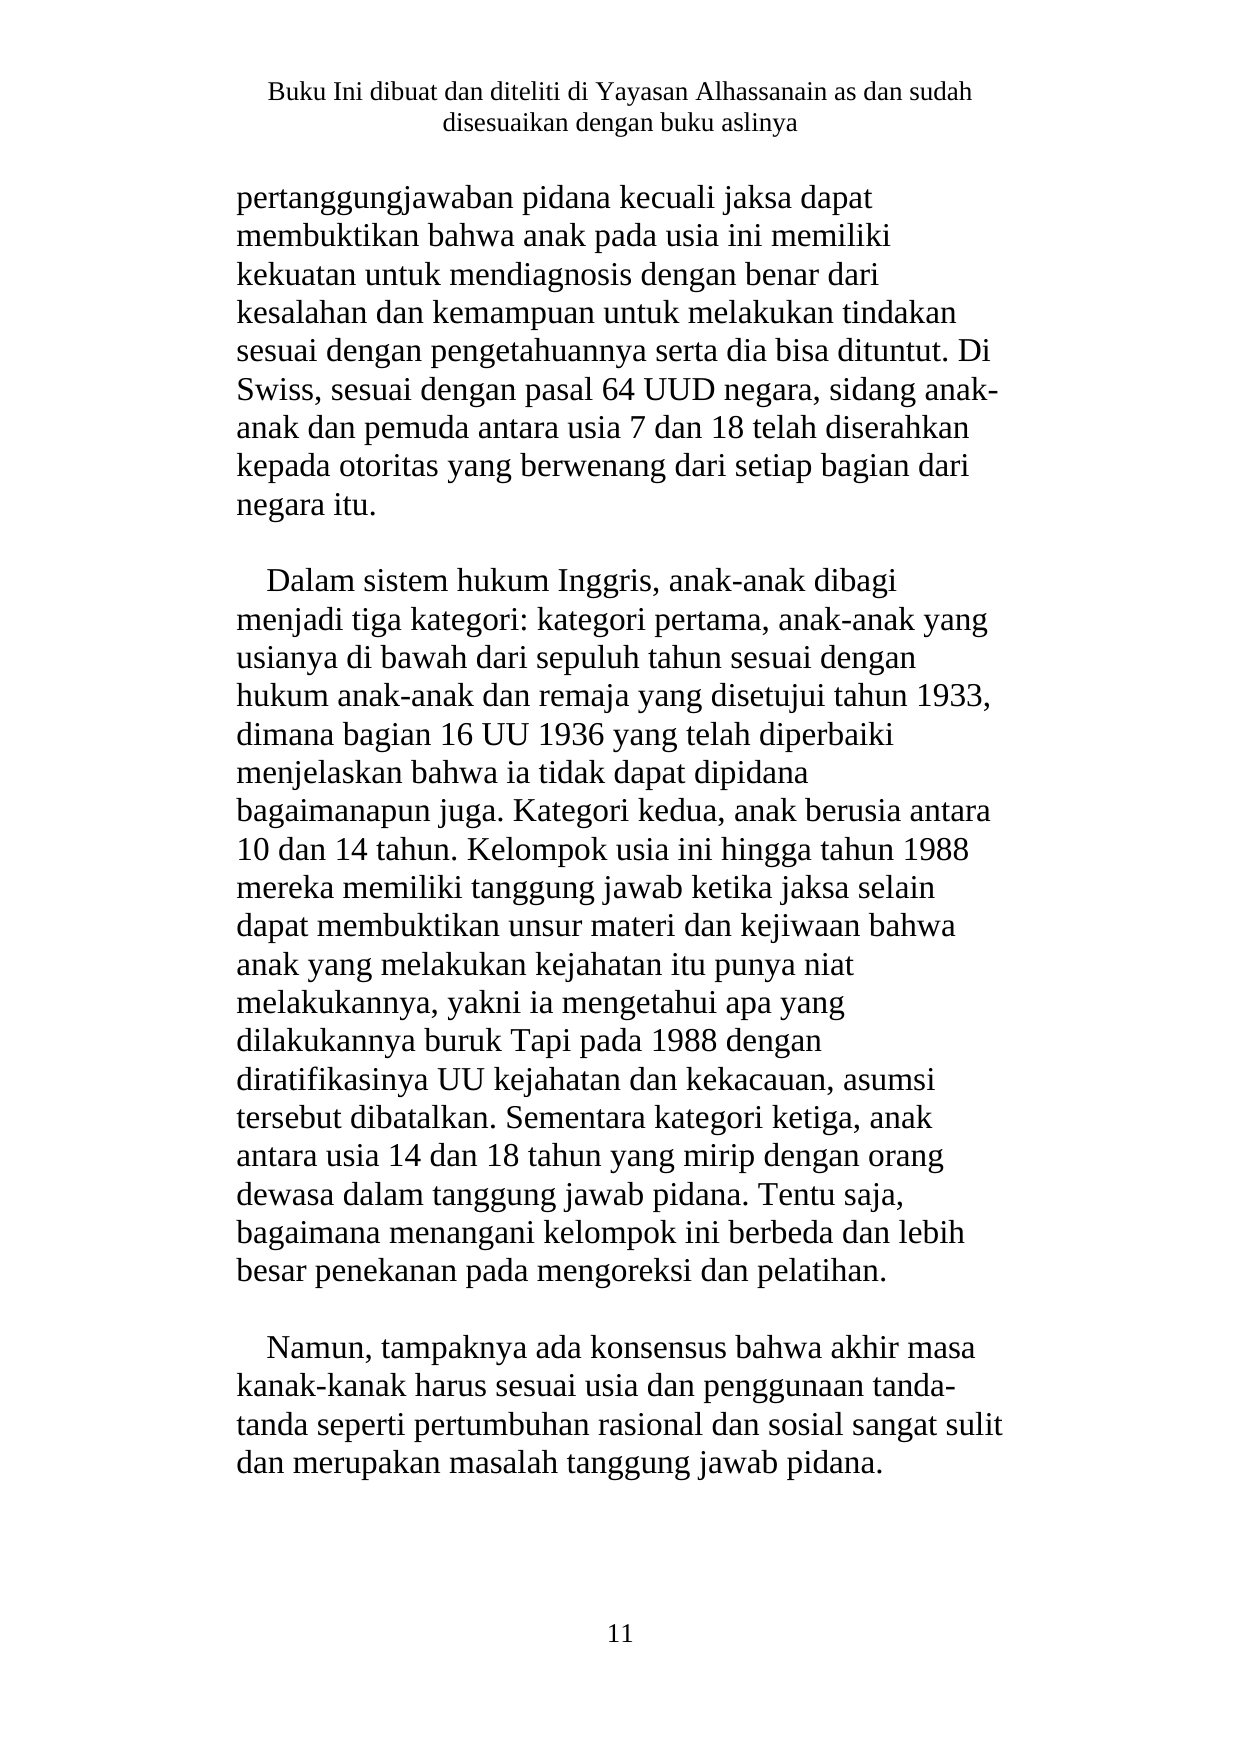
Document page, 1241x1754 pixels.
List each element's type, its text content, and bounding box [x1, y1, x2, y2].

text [236, 177, 1004, 522]
text Dalam sistem hukum Inggris, anak-anak dibagi menjadi tiga kategori: kategori pertama, anak-anak yang usianya di bawah dari sepuluh tahun sesuai dengan hukum anak-anak dan remaja yang disetujui tahun 1933, dimana bagian 16 UU 1936 yang telah diperbaiki menjelaskan bahwa ia tidak dapat dipidana bagaimanapun juga. Kategori kedua, anak berusia antara 10 dan 14 tahun. Kelompok usia ini hingga tahun 1988 mereka memiliki tanggung jawab ketika jaksa selain dapat membuktikan unsur materi dan kejiwaan bahwa anak yang melakukan kejahatan itu punya niat melakukannya, yakni ia mengetahui apa yang dilakukannya buruk Tapi pada 1988 dengan diratifikasinya UU kejahatan dan kekacauan, asumsi tersebut dibatalkan. Sementara kategori ketiga, anak antara usia 14 dan 18 tahun yang mirip dengan orang dewasa dalam tanggung jawab pidana. Tentu saja, bagaimana menangani kelompok ini berbeda dan lebih besar penekanan pada mengoreksi dan pelatihan. [236, 561, 1004, 1289]
text Namun, tampaknya ada konsensus bahwa akhir masa kanak-kanak harus sesuai usia dan penggunaan tanda-tanda seperti pertumbuhan rasional dan sosial sangat sulit dan merupakan masalah tanggung jawab pidana. [236, 1327, 1004, 1481]
